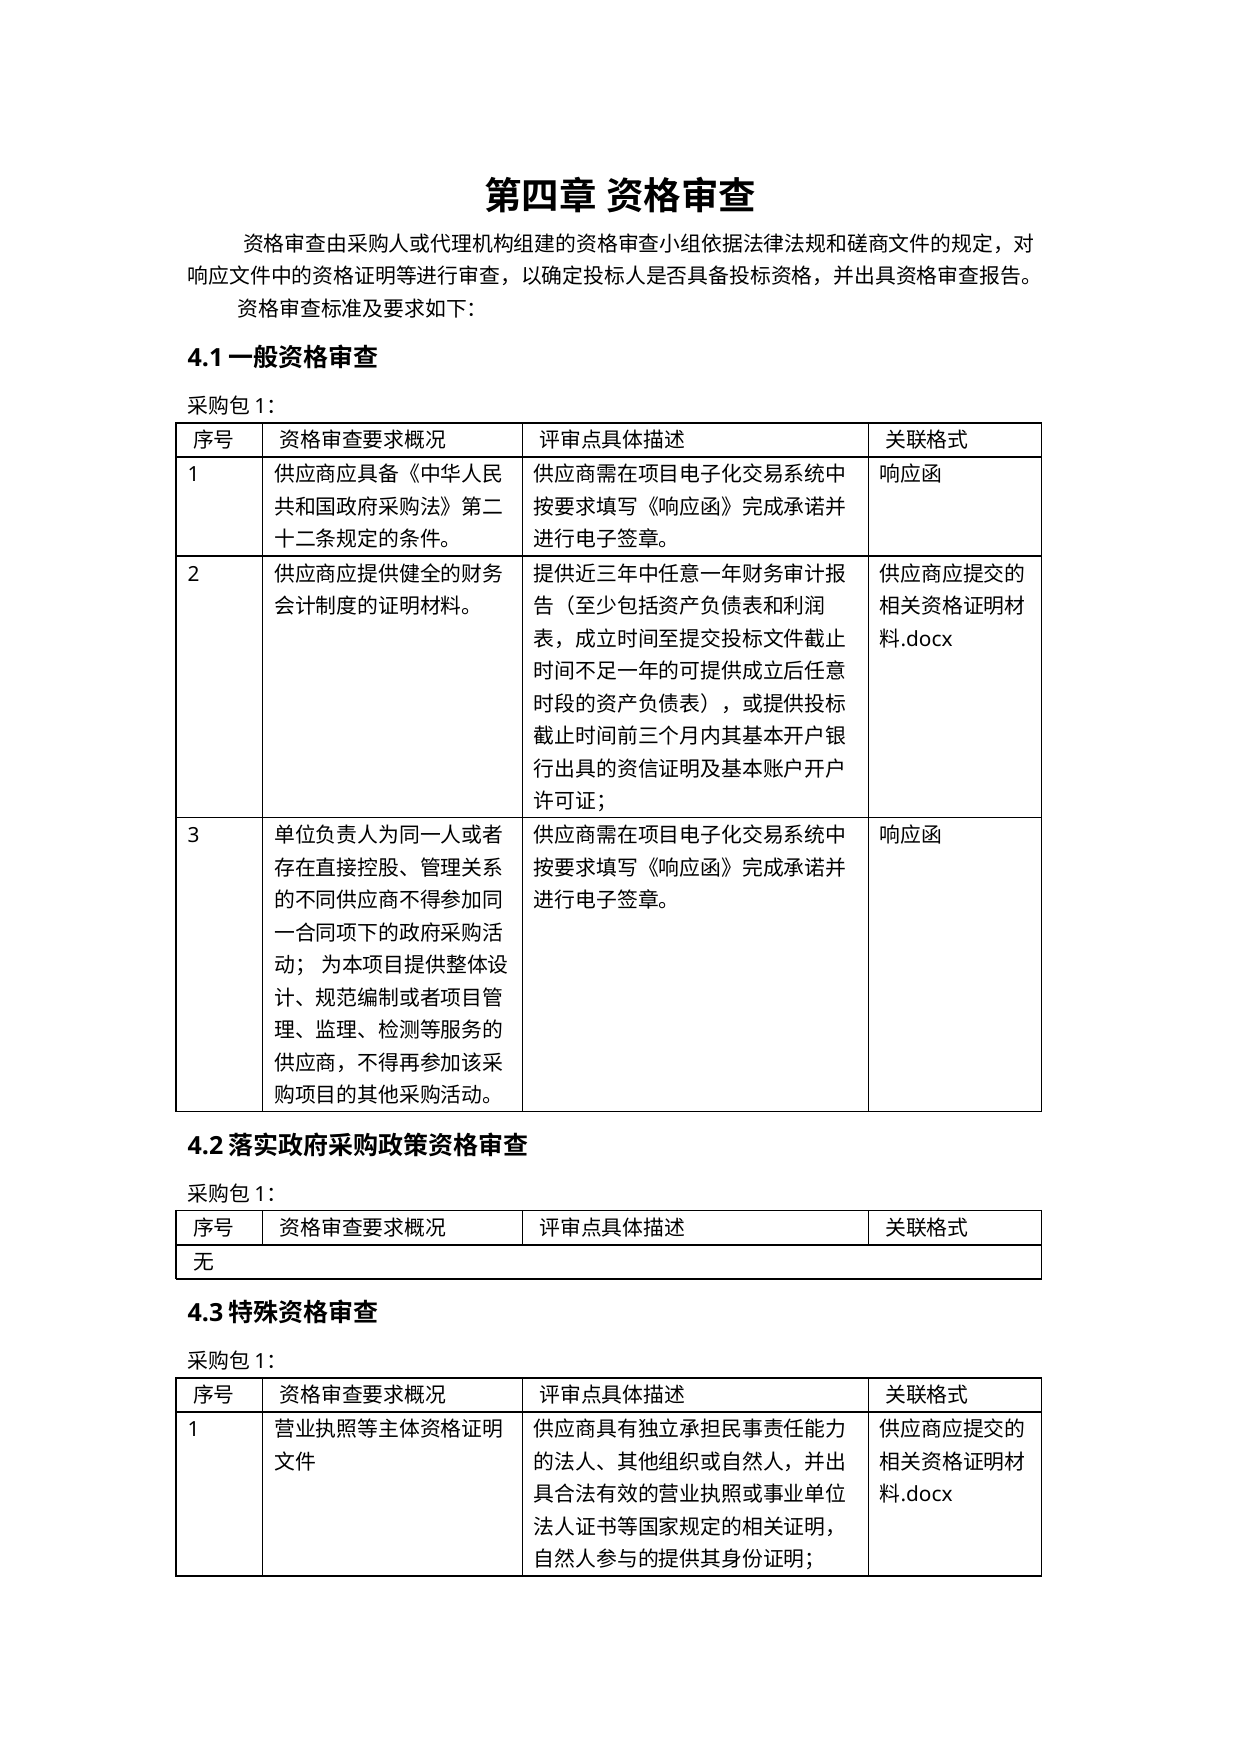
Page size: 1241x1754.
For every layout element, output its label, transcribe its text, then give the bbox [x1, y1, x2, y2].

table_cell 响应函 [869, 458, 1041, 555]
text 资格审查标准及要求如下： [187, 292, 1053, 324]
text 采购包1： [187, 1177, 1053, 1210]
table_cell 营业执照等主体资格证明文件 [263, 1413, 522, 1575]
table_cell 1 [177, 458, 262, 555]
table_header 资格审查要求概况 [263, 1379, 522, 1411]
text 4.3特殊资格审查 [187, 1279, 1053, 1344]
text 采购包1： [187, 389, 1053, 422]
table_header 关联格式 [869, 1379, 1041, 1411]
table_cell 供应商具有独立承担民事责任能力的法人、其他组织或自然人，并出具合法有效的营业执照或事业单位法人证书等国家规定的相关证明，自然人参与的提供其身份证明； [523, 1413, 868, 1575]
table_cell 供应商需在项目电子化交易系统中按要求填写《响应函》完成承诺并进行电子签章。 [523, 458, 868, 555]
table_cell 供应商应具备《中华人民共和国政府采购法》第二十二条规定的条件。 [263, 458, 522, 555]
table_header 关联格式 [869, 424, 1041, 456]
table_cell 供应商应提交的相关资格证明材料.docx [869, 557, 1041, 817]
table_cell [869, 1413, 1041, 1575]
table_cell 供应商需在项目电子化交易系统中按要求填写《响应函》完成承诺并进行电子签章。 [523, 818, 868, 1111]
table_header 序号 [177, 424, 262, 456]
table_cell 1 [177, 1413, 262, 1575]
text 第四章 资格审查 [187, 162, 1053, 227]
table_header 资格审查要求概况 [263, 1211, 522, 1244]
table_cell 响应函 [869, 818, 1041, 1111]
table_header 评审点具体描述 [523, 1379, 868, 1411]
table_cell 单位负责人为同一人或者存在直接控股、管理关系的不同供应商不得参加同一合同项下的政府采购活动； 为本项目提供整体设计、规范编制或者项目管理、监理、检测等服务的供应商，不得再参加该采购项目的其他采购活动。 [263, 818, 522, 1111]
table_cell 供应商应提供健全的财务会计制度的证明材料。 [263, 557, 522, 817]
text 4.1一般资格审查 [187, 324, 1053, 389]
table_header 评审点具体描述 [523, 424, 868, 456]
text 采购包1： [187, 1344, 1053, 1377]
table_header 资格审查要求概况 [263, 424, 522, 456]
table_header 关联格式 [869, 1211, 1041, 1244]
table_cell 无 [177, 1246, 1041, 1278]
table_cell 3 [177, 818, 262, 1111]
table_header 序号 [177, 1211, 262, 1244]
table_cell 提供近三年中任意一年财务审计报告（至少包括资产负债表和利润表，成立时间至提交投标文件截止时间不足一年的可提供成立后任意时段的资产负债表），或提供投标截止时间前三个月内其基本开户银行出具的资信证明及基本账户开户许可证； [523, 557, 868, 817]
text 资格审查由采购人或代理机构组建的资格审查小组依据法律法规和磋商文件的规定，对响应文件中的资格证明等进行审查，以确定投标人是否具备投标资格，并出具资格审查报告。 [187, 227, 1053, 292]
table_cell 2 [177, 557, 262, 817]
table_header 序号 [177, 1379, 262, 1411]
text 4.2落实政府采购政策资格审查 [187, 1112, 1053, 1177]
table_header 评审点具体描述 [523, 1211, 868, 1244]
